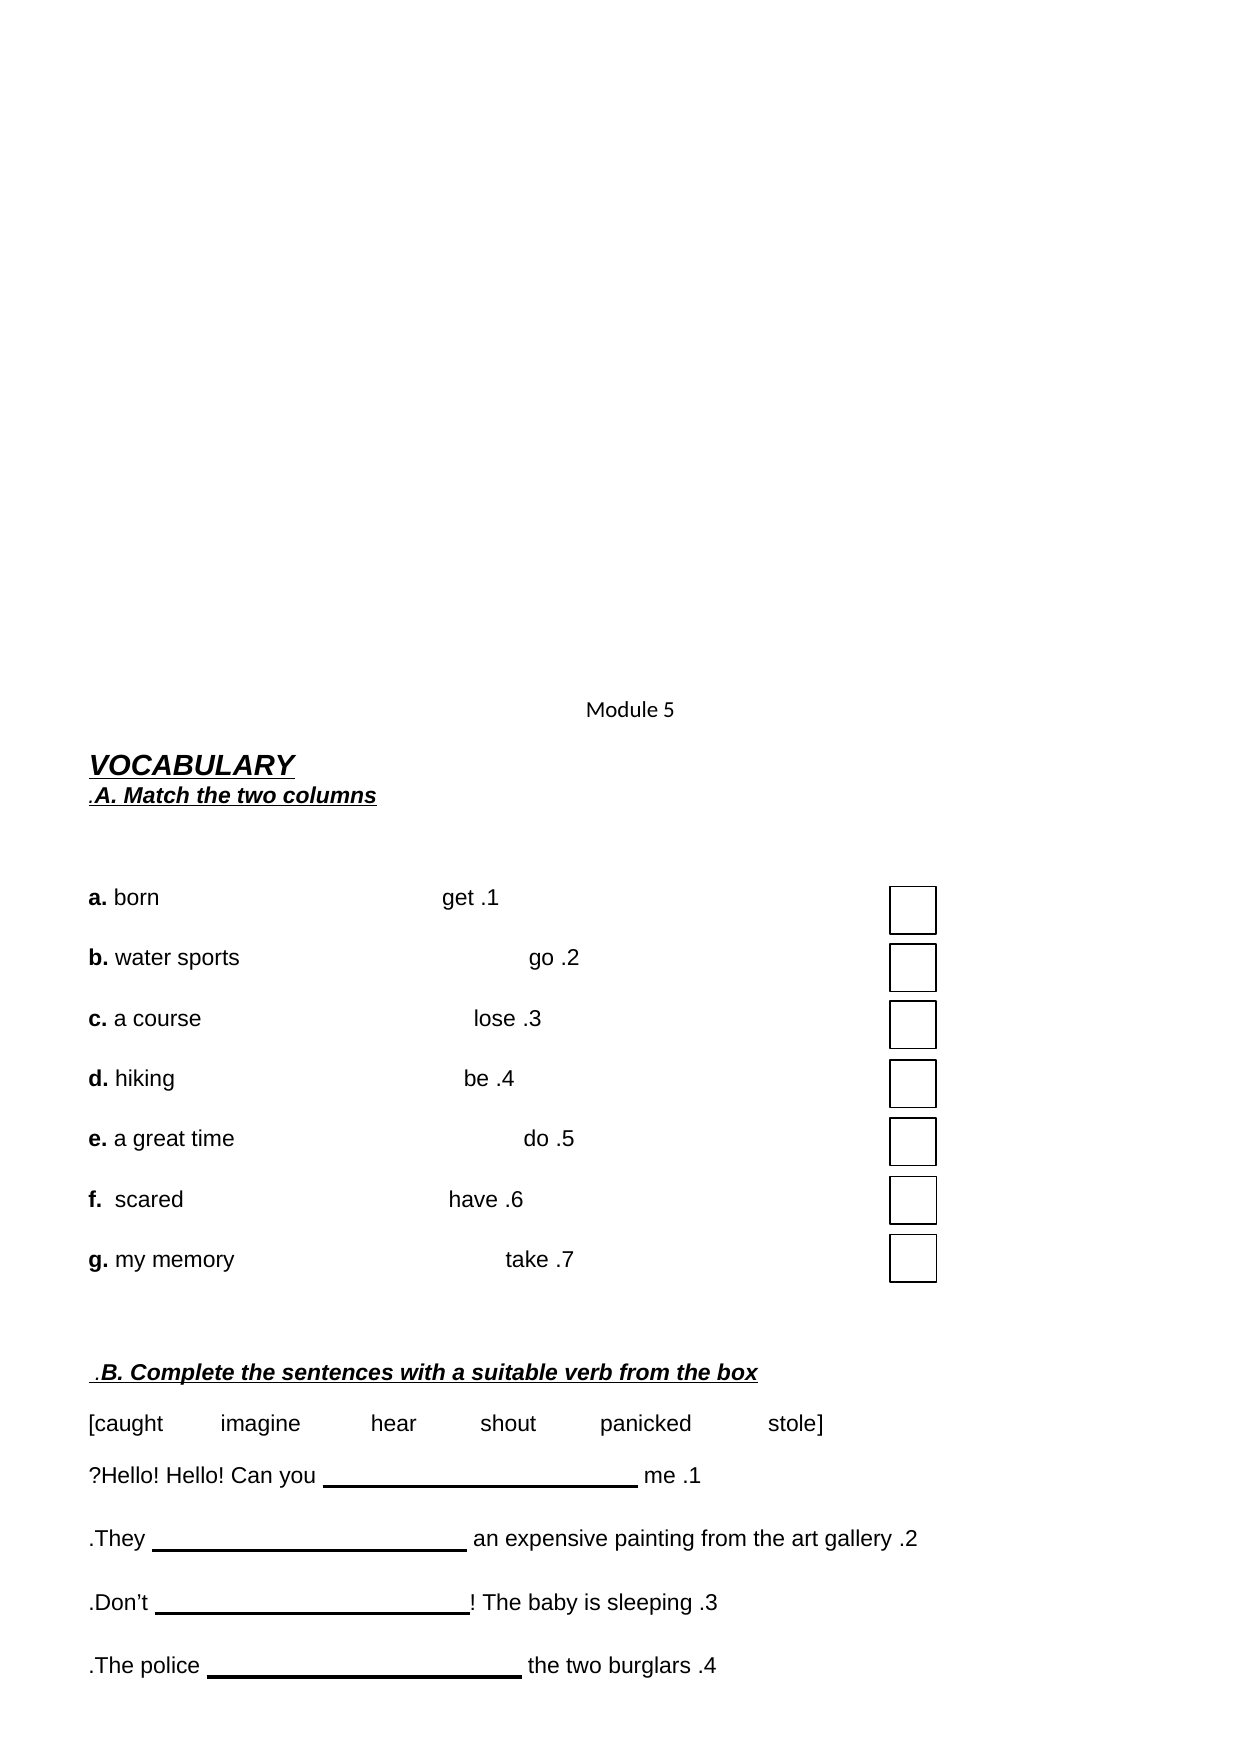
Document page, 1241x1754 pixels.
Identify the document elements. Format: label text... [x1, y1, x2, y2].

text 1. get a. born [88, 884, 1166, 910]
text 1. Hello! Hello! Can you me? [88, 1461, 1166, 1489]
text 3. Don’t ! The baby is sleeping. [88, 1588, 1166, 1616]
text 5. do e. a great time [88, 1125, 1166, 1152]
text 3. lose c. a course [88, 1005, 1166, 1031]
text 4. The police the two burglars. [88, 1651, 1166, 1680]
text A. Match the two columns. [88, 782, 1166, 808]
text 4. be d. hiking [88, 1065, 1166, 1091]
text 6. have f. scared [88, 1186, 1166, 1212]
text Module 5 [88, 695, 1166, 723]
text 2. go b. water sports [88, 944, 1166, 971]
text [caught imagine hear shout panicked stole] [88, 1410, 1166, 1436]
subtitle VOCABULARY [88, 748, 1166, 782]
text 2. They an expensive painting from the art gallery. [88, 1524, 1166, 1553]
text 7. take g. my memory [88, 1246, 1166, 1272]
text B. Complete the sentences with a suitable verb from the box. [88, 1359, 1166, 1385]
